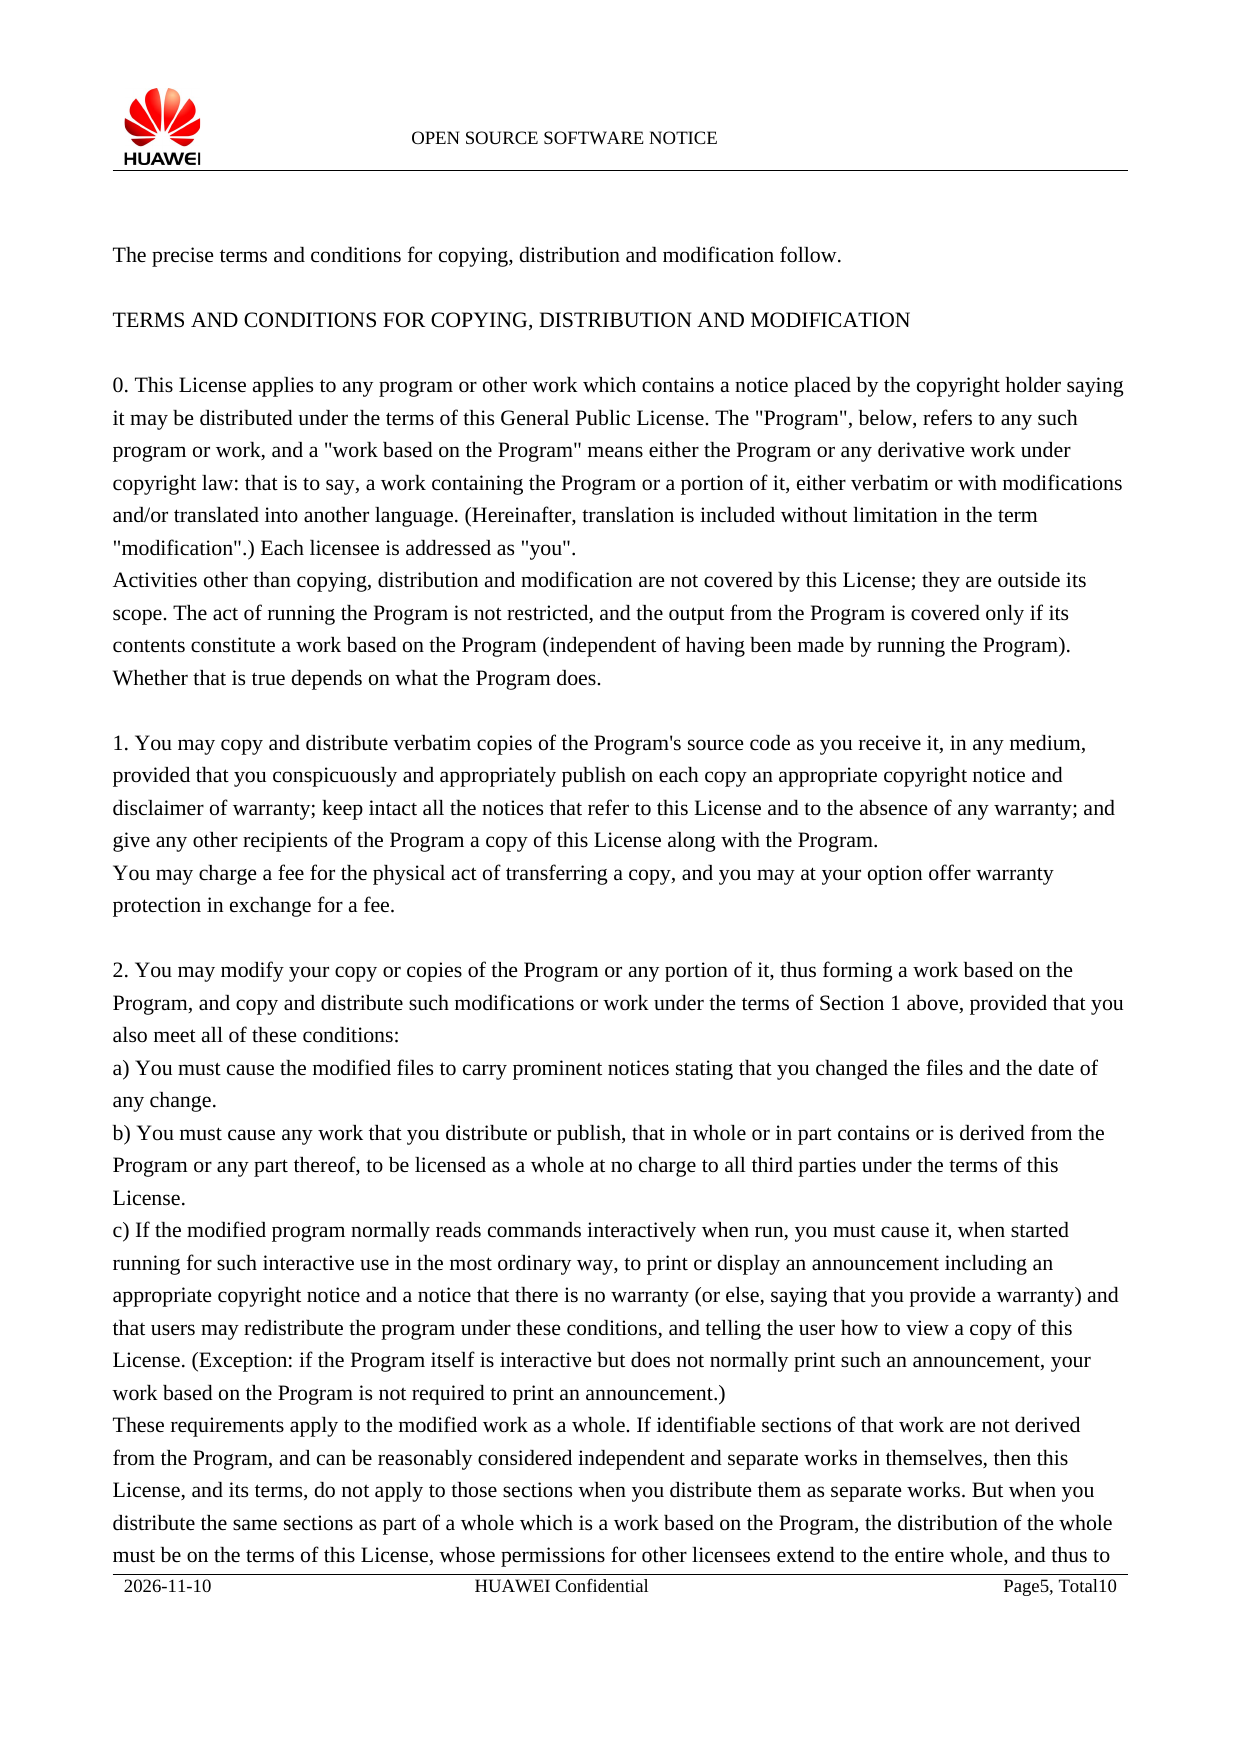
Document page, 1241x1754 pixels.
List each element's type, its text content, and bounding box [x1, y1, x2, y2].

picture [124, 88, 201, 165]
